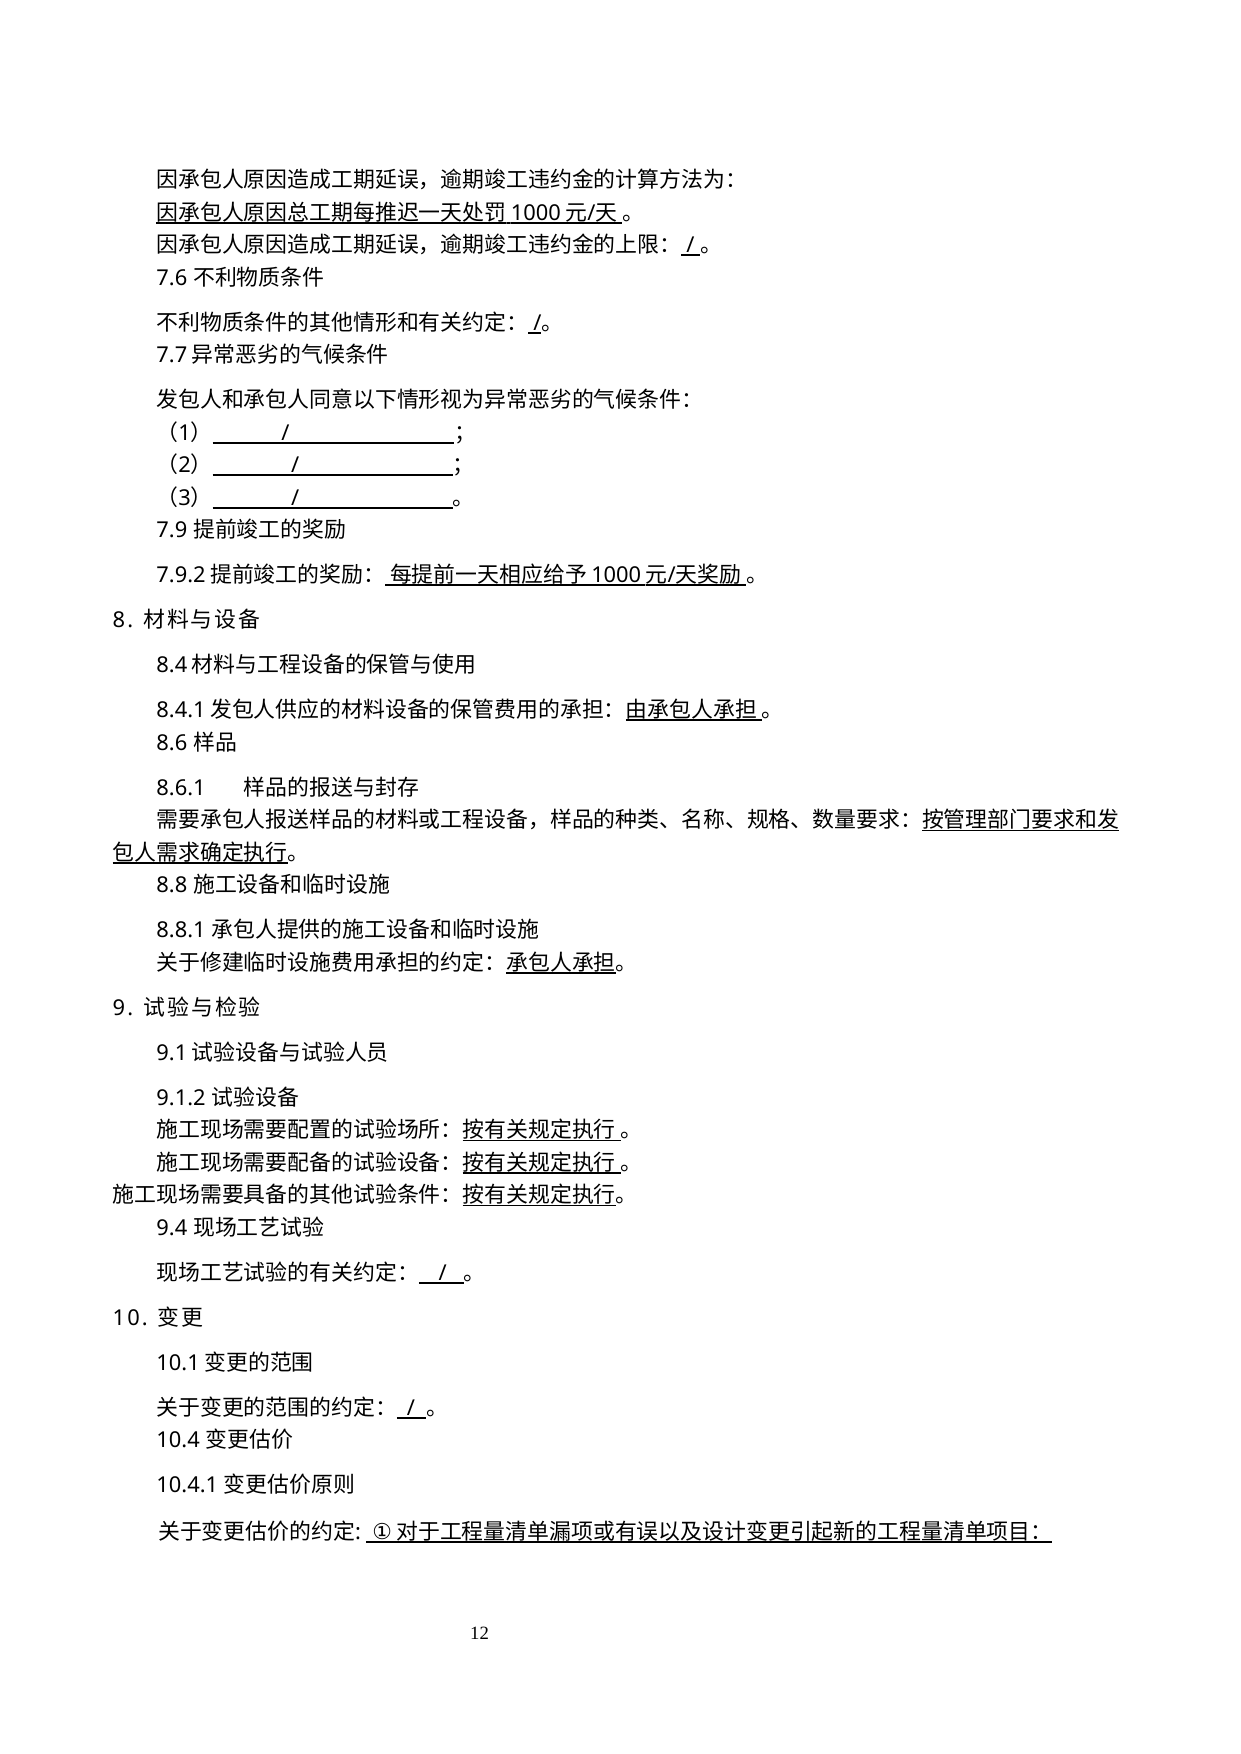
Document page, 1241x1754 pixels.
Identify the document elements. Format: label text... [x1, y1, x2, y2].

text 8.6.1 样品的报送与封存 [112, 769, 1128, 802]
subtitle 8. 材料与设备 [112, 602, 1128, 634]
text 10.4 变更估价 [112, 1422, 1128, 1454]
text 因承包人原因总工期每推迟一天处罚1000元/天 。 [112, 194, 1128, 227]
text 8.4.1发包人供应的材料设备的保管费用的承担：由承包人承担 。 [112, 692, 1128, 724]
text 10.4.1 变更估价原则 [112, 1467, 1128, 1499]
text 施工现场需要配备的试验设备：按有关规定执行 。 [112, 1144, 1128, 1177]
text 发包人和承包人同意以下情形视为异常恶劣的气候条件： [112, 382, 1128, 414]
text 7.9 提前竣工的奖励 [112, 512, 1128, 544]
text 施工现场需要具备的其他试验条件：按有关规定执行。 [112, 1177, 1128, 1209]
subtitle 10. 变更 [112, 1299, 1128, 1332]
text 9.1试验设备与试验人员 [112, 1034, 1128, 1067]
text 8.4材料与工程设备的保管与使用 [112, 647, 1128, 679]
text 因承包人原因造成工期延误，逾期竣工违约金的计算方法为： [112, 162, 1128, 194]
text 关于变更的范围的约定： / 。 [112, 1389, 1128, 1422]
text 10.1变更的范围 [112, 1344, 1128, 1377]
text （2） / ； [112, 447, 1128, 479]
text 8.8.1 承包人提供的施工设备和临时设施 [112, 912, 1128, 944]
text 7.7异常恶劣的气候条件 [112, 337, 1128, 369]
text （3） / 。 [112, 479, 1128, 512]
text 现场工艺试验的有关约定： / 。 [112, 1254, 1128, 1287]
text 9.1.2 试验设备 [112, 1079, 1128, 1112]
text 不利物质条件的其他情形和有关约定： /。 [112, 304, 1128, 337]
text （1） / ； [112, 414, 1128, 447]
text 8.6 样品 [112, 724, 1128, 757]
text 需要承包人报送样品的材料或工程设备，样品的种类、名称、规格、数量要求：按管理部门要求和发包人需求确定执行。 [112, 802, 1128, 867]
text 9.4 现场工艺试验 [112, 1209, 1128, 1242]
text 关于变更估价的约定: ①对于工程量清单漏项或有误以及设计变更引起新的工程量清单项目： [112, 1499, 1128, 1549]
subtitle 9. 试验与检验 [112, 989, 1128, 1022]
text 8.8 施工设备和临时设施 [112, 867, 1128, 899]
text 7.6 不利物质条件 [112, 259, 1128, 292]
text 7.9.2提前竣工的奖励： 每提前一天相应给予1000元/天奖励 。 [112, 557, 1128, 589]
text 施工现场需要配置的试验场所：按有关规定执行 。 [112, 1112, 1128, 1144]
text 因承包人原因造成工期延误，逾期竣工违约金的上限： / 。 [112, 227, 1128, 259]
text 关于修建临时设施费用承担的约定：承包人承担。 [112, 944, 1128, 977]
